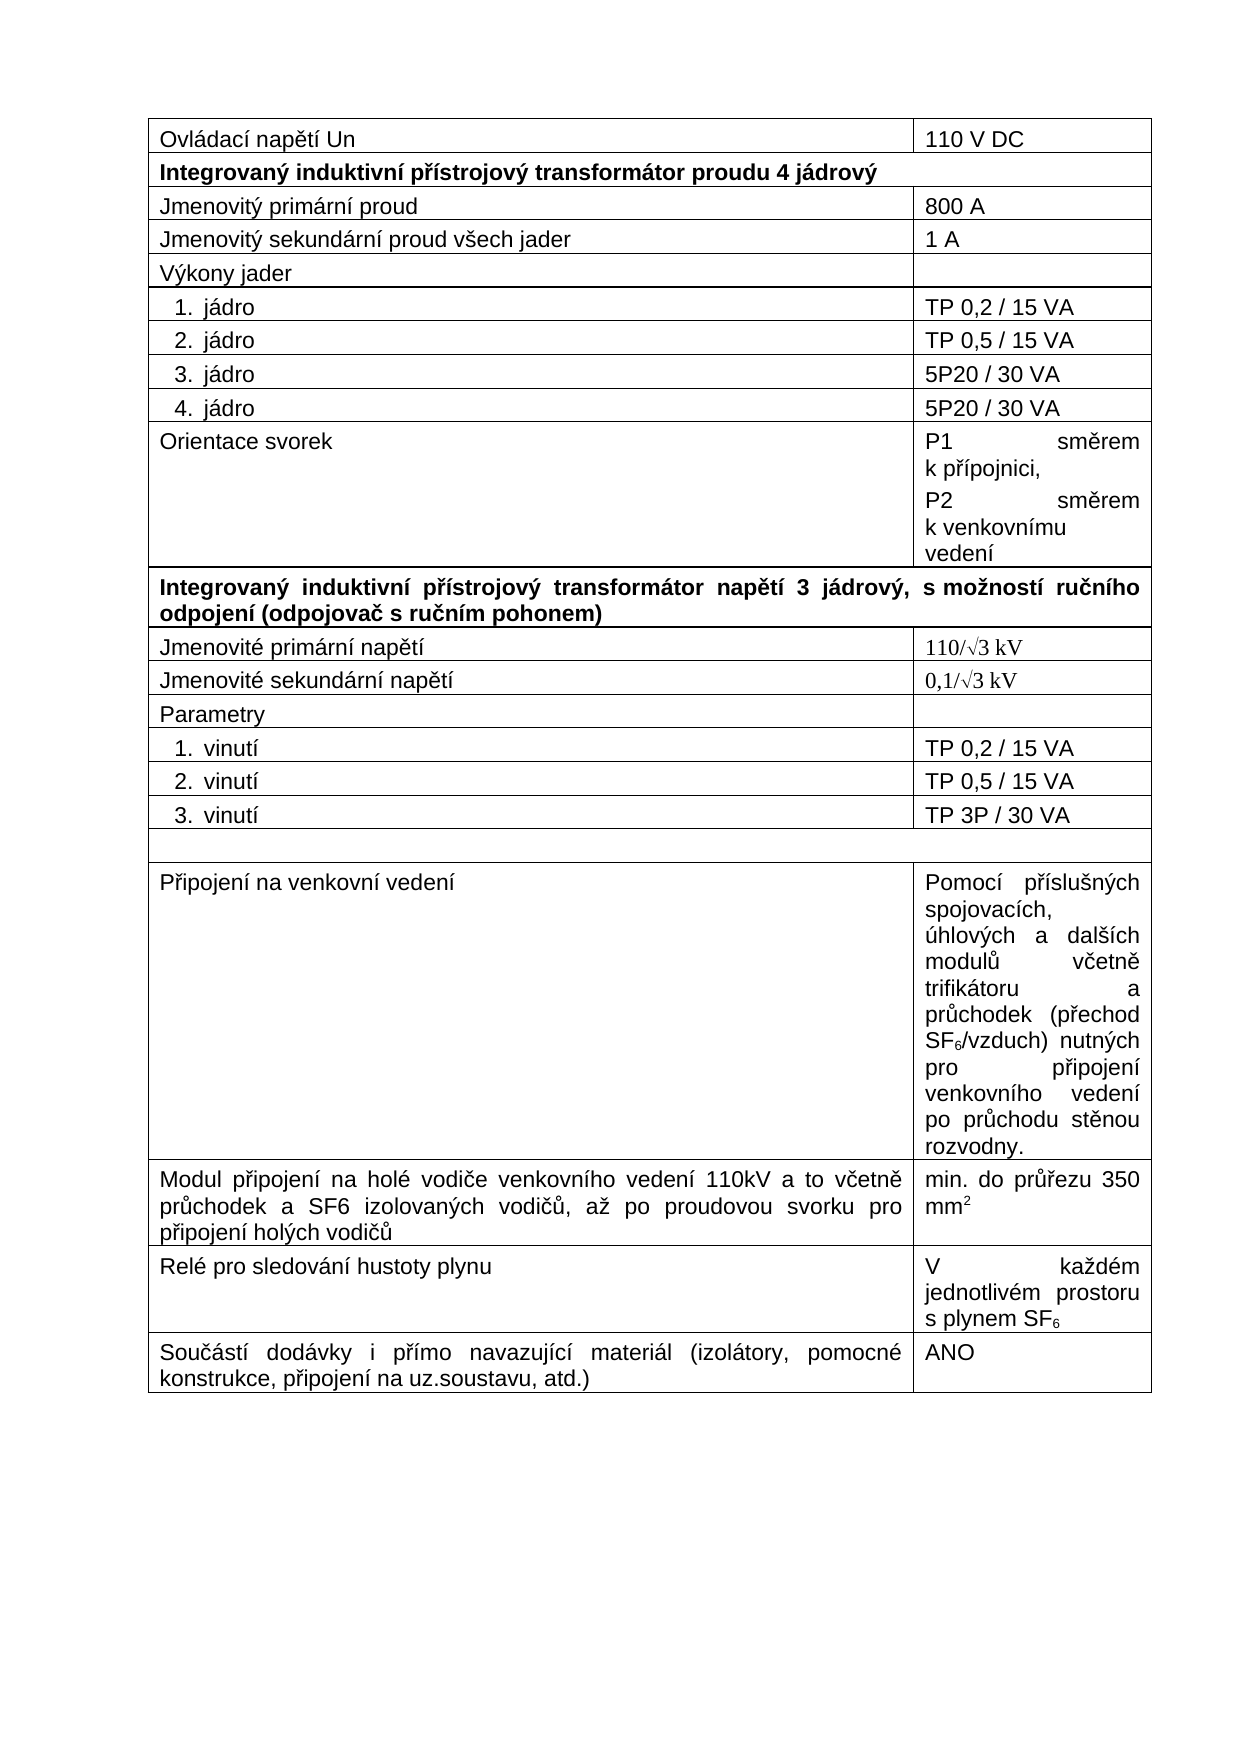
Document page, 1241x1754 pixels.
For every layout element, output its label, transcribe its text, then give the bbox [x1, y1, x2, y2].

table_cell Jmenovité sekundární napětí [149, 661, 913, 694]
table_cell Výkony jader [149, 254, 913, 286]
table_cell [149, 829, 1151, 862]
table_cell vinutí [149, 762, 913, 794]
table_cell 0,1/3 kV [914, 661, 1151, 694]
table_cell [914, 254, 1151, 286]
table_cell [914, 695, 1151, 727]
table_cell Jmenovitý primární proud [149, 187, 913, 219]
table_cell Parametry [149, 695, 913, 727]
table_cell 1 A [914, 220, 1151, 253]
table_cell Integrovaný induktivní přístrojový transformátor napětí 3 jádrový, s možností ručního odpojení (odpojovač s ručním pohonem) [149, 568, 1151, 626]
table_cell Ovládací napětí Un [149, 119, 913, 152]
table_cell ANO [914, 1333, 1151, 1392]
table_cell P1 směrem k přípojnici, P2 směrem k venkovnímu vedení [914, 422, 1151, 566]
table_cell 110 V DC [914, 119, 1151, 152]
table_cell TP 0,2 / 15 VA [914, 288, 1151, 320]
table_cell Připojení na venkovní vedení [149, 863, 913, 1159]
table_cell TP 3P / 30 VA [914, 796, 1151, 828]
table_cell vinutí [149, 796, 913, 828]
table_cell Orientace svorek [149, 422, 913, 566]
table_cell Pomocí příslušných spojovacích, úhlových a dalších modulů včetně trifikátoru a průchodek (přechod SF6/vzduch) nutných pro připojení venkovního vedení po průchodu stěnou rozvodny. [914, 863, 1151, 1159]
table_cell Integrovaný induktivní přístrojový transformátor proudu 4 jádrový [149, 153, 1151, 186]
table_cell V každém jednotlivém prostoru s plynem SF6 [914, 1246, 1151, 1332]
table_cell Součástí dodávky i přímo navazující materiál (izolátory, pomocné konstrukce, připojení na uz.soustavu, atd.) [149, 1333, 913, 1392]
table_cell min. do průřezu 350 mm2 [914, 1160, 1151, 1245]
table_cell TP 0,5 / 15 VA [914, 762, 1151, 794]
table_cell Jmenovitý sekundární proud všech jader [149, 220, 913, 253]
table_cell Jmenovité primární napětí [149, 628, 913, 660]
table_cell TP 0,2 / 15 VA [914, 728, 1151, 761]
table_cell jádro [149, 288, 913, 320]
table_cell 5P20 / 30 VA [914, 389, 1151, 421]
table_cell 110/3 kV [914, 628, 1151, 660]
table_cell Modul připojení na holé vodiče venkovního vedení 110kV a to včetně průchodek a SF6 izolovaných vodičů, až po proudovou svorku pro připojení holých vodičů [149, 1160, 913, 1245]
table_cell jádro [149, 355, 913, 387]
table_cell vinutí [149, 728, 913, 761]
table_cell jádro [149, 321, 913, 354]
table_cell 800 A [914, 187, 1151, 219]
table_cell jádro [149, 389, 913, 421]
table_cell 5P20 / 30 VA [914, 355, 1151, 387]
table_cell Relé pro sledování hustoty plynu [149, 1246, 913, 1332]
table_cell TP 0,5 / 15 VA [914, 321, 1151, 354]
